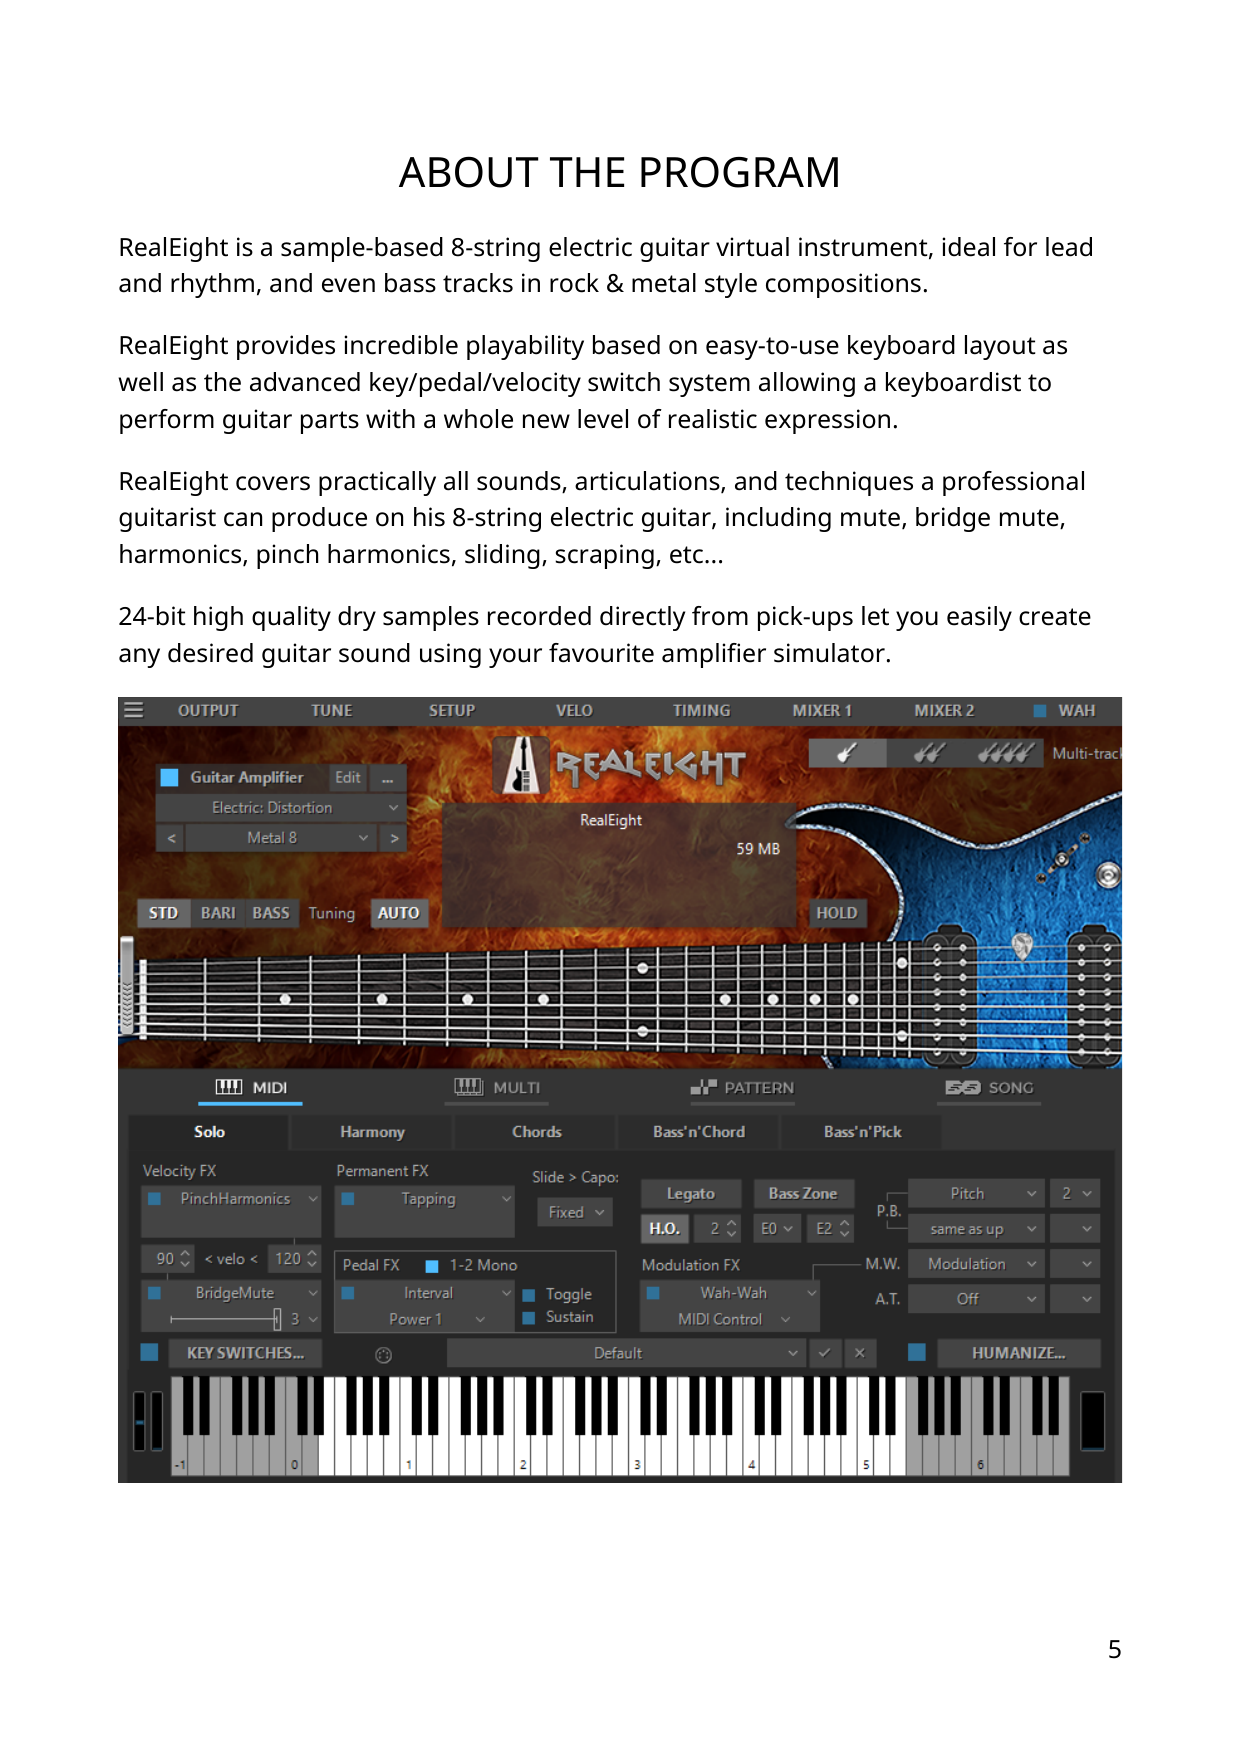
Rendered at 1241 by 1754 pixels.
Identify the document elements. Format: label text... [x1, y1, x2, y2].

text 24-bit high quality dry samples recorded directly from pick-ups let you easily create any desired guitar sound using your favourite amplifier simulator. [118, 598, 1122, 669]
text RealEight provides incredible playability based on easy-to-use keyboard layout as well as the advanced key/pedal/velocity switch system allowing a keyboardist to perform guitar parts with a whole new level of realistic expression. [118, 328, 1122, 436]
text RealEight is a sample-based 8-string electric guitar virtual instrument, ideal for lead and rhythm, and even bass tracks in rock & metal style compositions. [118, 229, 1122, 300]
text RealEight covers practically all sounds, articulations, and techniques a professional guitarist can produce on his 8-string electric guitar, including mute, bridge mute, harmonics, pinch harmonics, sliding, scraping, etc... [118, 463, 1122, 571]
picture [118, 697, 1123, 1483]
subtitle About the program [118, 143, 1122, 200]
